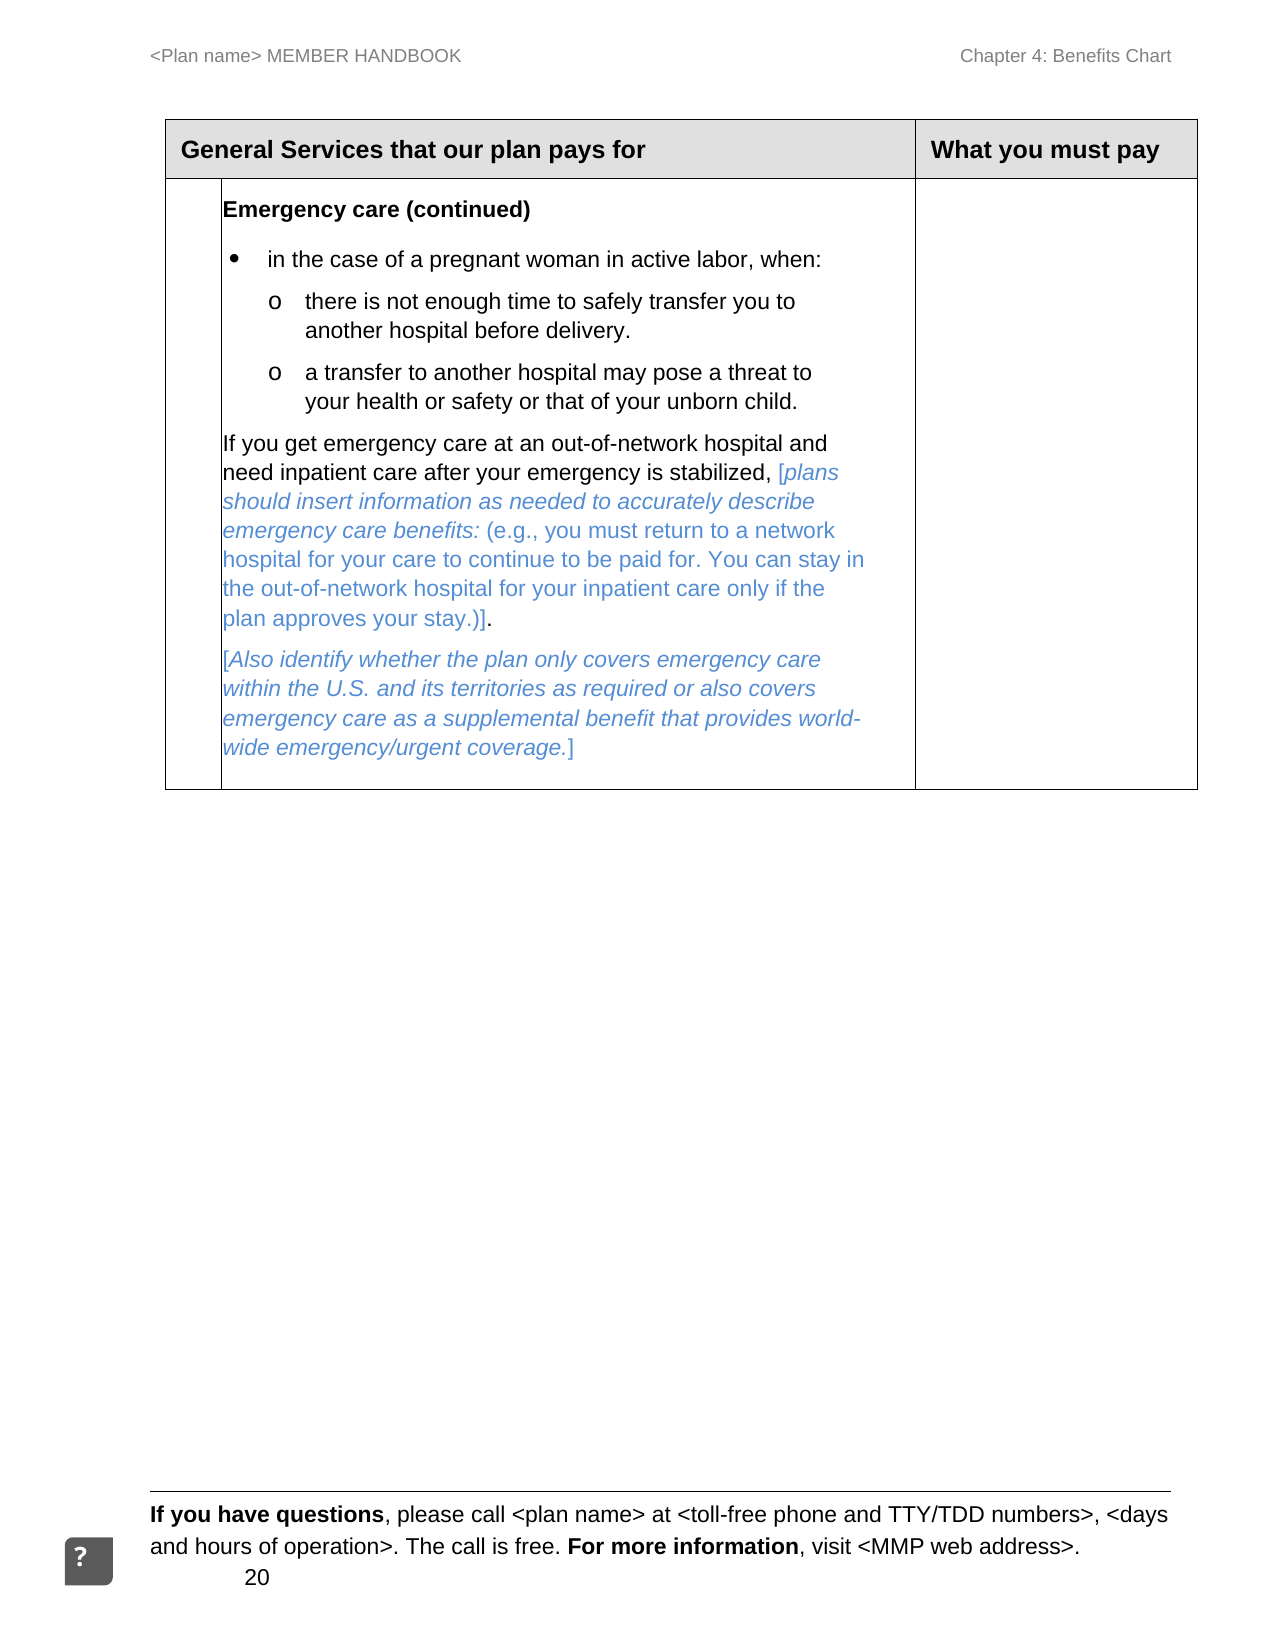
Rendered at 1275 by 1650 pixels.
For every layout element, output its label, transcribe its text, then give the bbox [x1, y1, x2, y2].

table_cell [916, 179, 1197, 788]
table_cell [166, 179, 221, 788]
table_cell Emergency care (continued) in the case of a pregnant woman in active labor, when: there is not enough time to safely transfer you to another hospital before delivery. a transfer to another hospital may pose a threat to your health or safety or that of your unborn child. If you get emergency care at an out-of-network hospital and need inpatient care after your emergency is stabilized, [plans should insert information as needed to accurately describe emergency care benefits: (e.g., you must return to a network hospital for your care to continue to be paid for. You can stay in the out-of-network hospital for your inpatient care only if the plan approves your stay.)]. [Also identify whether the plan only covers emergency care within the U.S. and its territories as required or also covers emergency care as a supplemental benefit that provides world-wide emergency/urgent coverage.] [222, 179, 915, 788]
table_header General Services that our plan pays for [166, 120, 915, 178]
table_header What you must pay [916, 120, 1197, 178]
